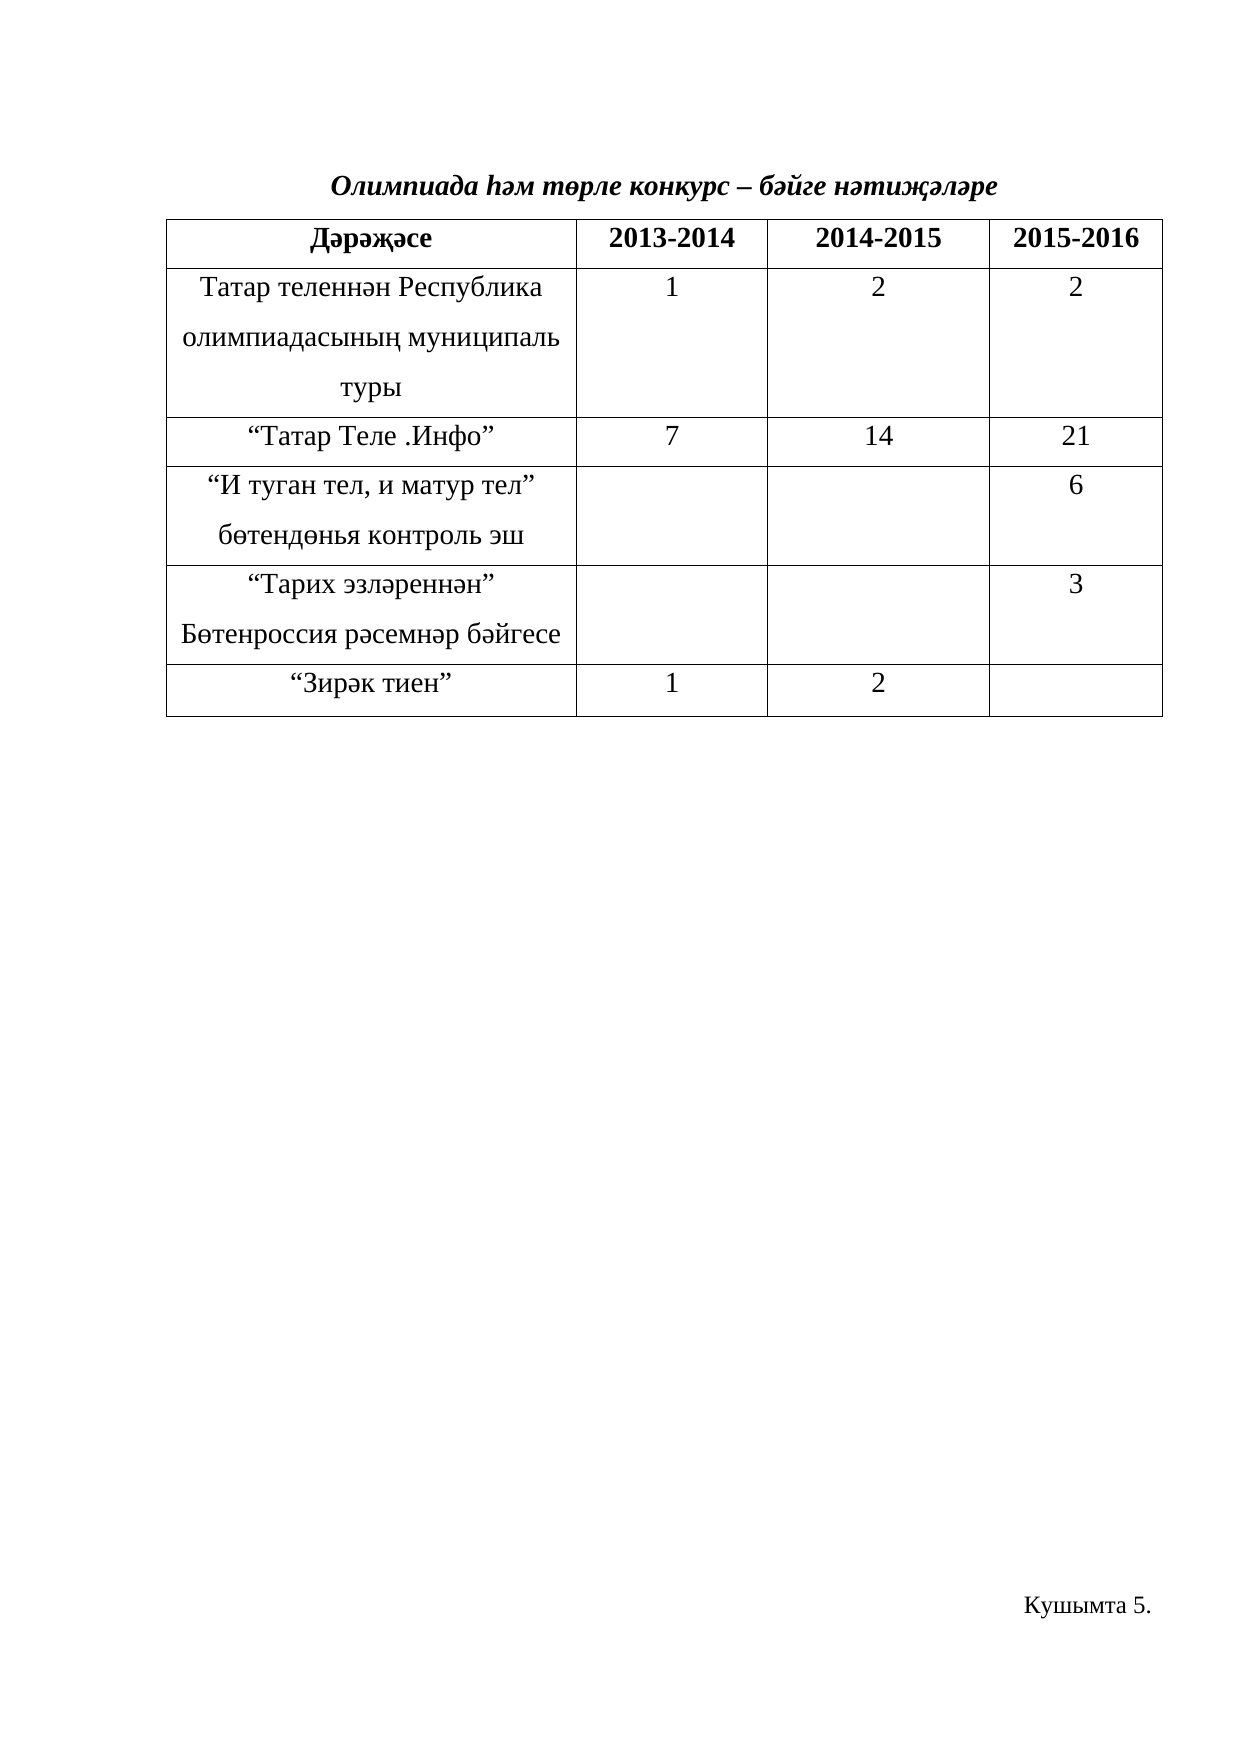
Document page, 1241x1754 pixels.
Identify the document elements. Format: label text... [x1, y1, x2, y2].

table_cell “Татар Теле .Инфо” [167, 418, 576, 466]
table_cell [577, 566, 767, 664]
table_cell [577, 467, 767, 565]
table_cell [768, 566, 989, 664]
table_cell 2 [990, 269, 1162, 417]
table_cell 7 [577, 418, 767, 466]
table_header 2015-2016 [990, 220, 1162, 268]
table_cell 14 [768, 418, 989, 466]
table_cell 21 [990, 418, 1162, 466]
text Кушымта 5. [177, 1590, 1152, 1619]
table_cell 1 [577, 665, 767, 716]
table_header 2014-2015 [768, 220, 989, 268]
table_cell 2 [768, 665, 989, 716]
table_cell “Зирәк тиен” [167, 665, 576, 716]
table_header 2013-2014 [577, 220, 767, 268]
table_cell “И туган тел, и матур тел” бөтендөнья контроль эш [167, 467, 576, 565]
table_cell 3 [990, 566, 1162, 664]
table_header Дәрәҗәсе [167, 220, 576, 268]
text Олимпиада һәм төрле конкурс – бәйге нәтиҗәләре [177, 168, 1152, 202]
table_cell “Тарих эзләреннән” Бөтенроссия рәсемнәр бәйгесе [167, 566, 576, 664]
table_cell Татар теленнән Республика олимпиадасының муниципаль туры [167, 269, 576, 417]
table_cell [768, 467, 989, 565]
table_cell [990, 665, 1162, 716]
table_cell 6 [990, 467, 1162, 565]
table_cell 2 [768, 269, 989, 417]
table_cell 1 [577, 269, 767, 417]
